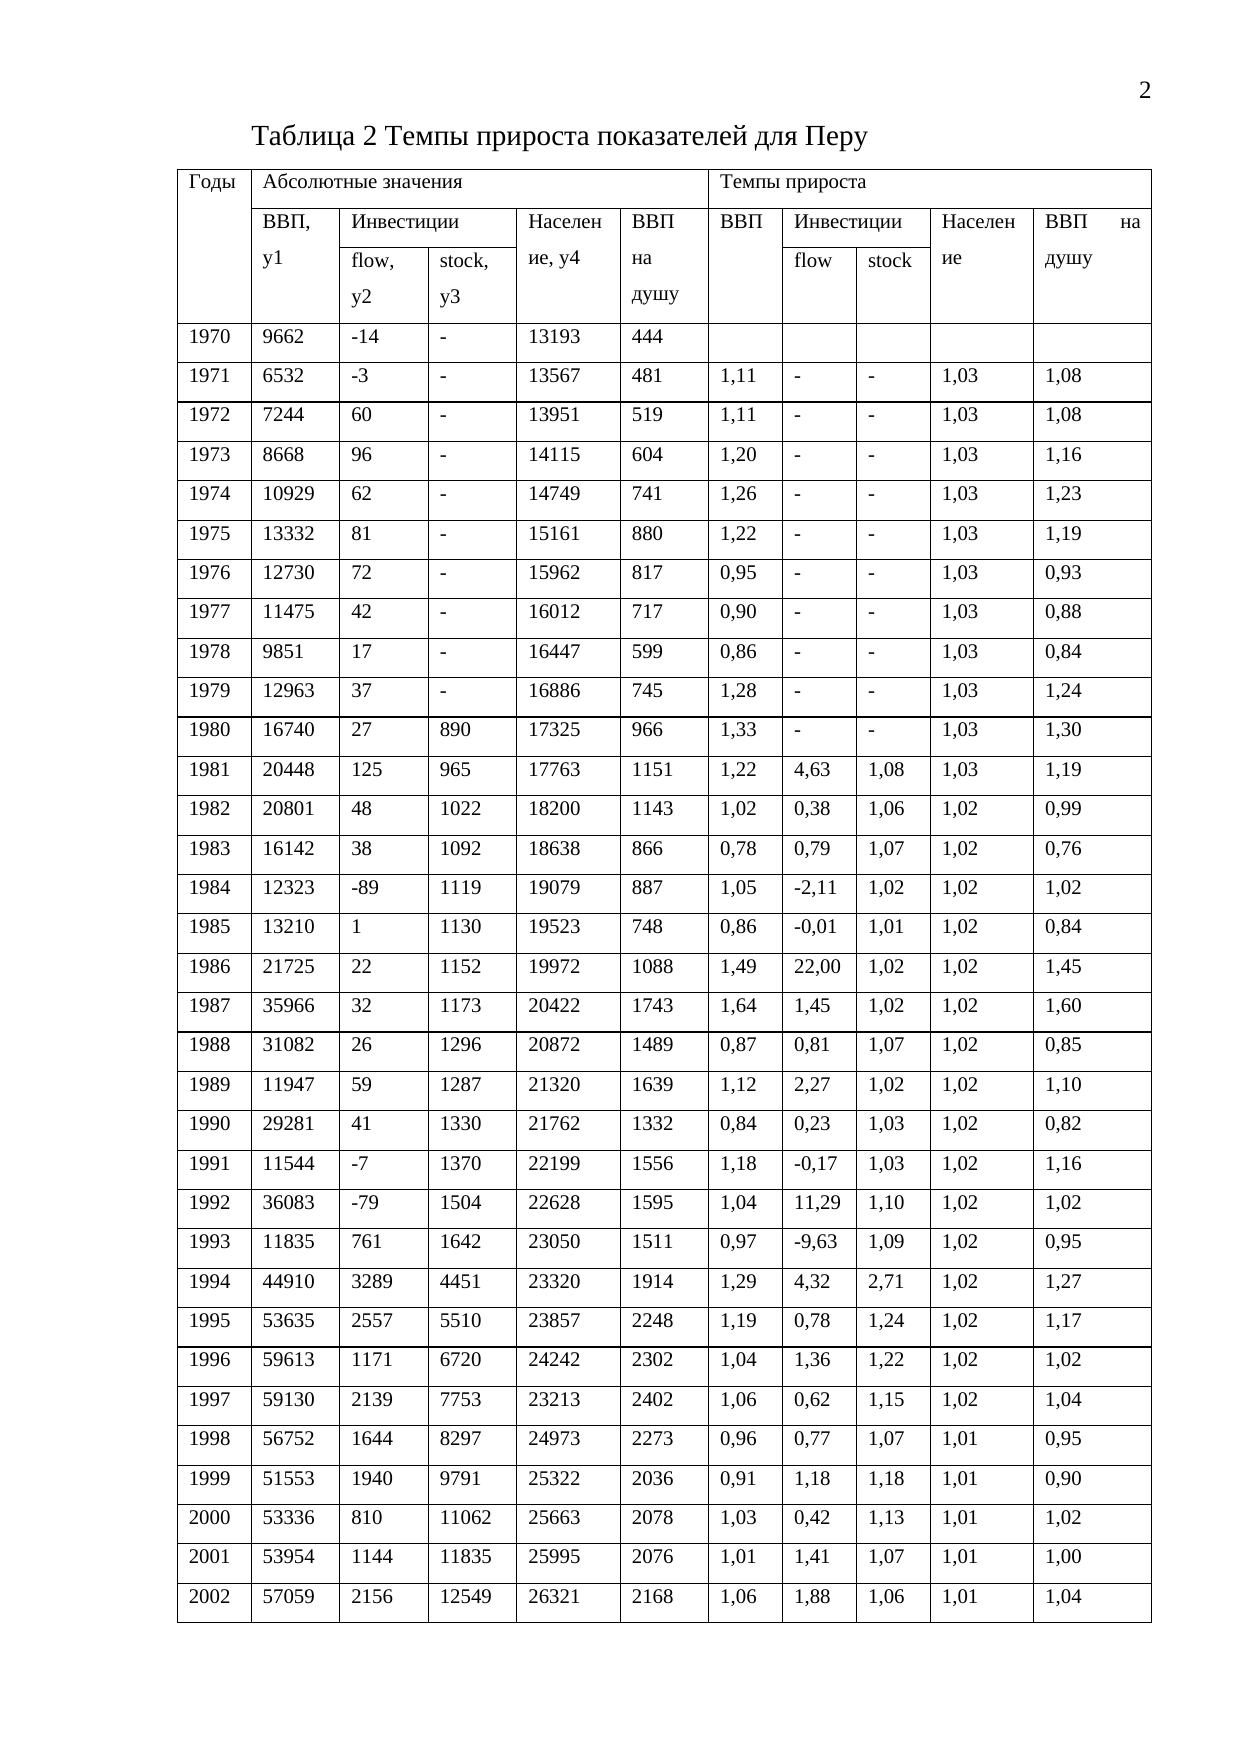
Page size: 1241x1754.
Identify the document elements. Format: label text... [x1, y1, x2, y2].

table_cell 4,63 [783, 757, 856, 795]
table_cell - [857, 599, 930, 638]
table_cell 1,01 [931, 1466, 1033, 1504]
table_cell 36083 [252, 1190, 339, 1228]
table_cell - [783, 599, 856, 638]
table_cell 1994 [178, 1269, 251, 1307]
table_cell 1088 [621, 954, 708, 992]
table_cell 1644 [340, 1426, 428, 1464]
table_cell 13210 [252, 914, 339, 953]
table_cell -79 [340, 1190, 428, 1228]
table_cell 16447 [517, 639, 620, 677]
table_cell 1,12 [709, 1072, 782, 1110]
table_cell 25322 [517, 1466, 620, 1504]
table_cell 0,78 [783, 1308, 856, 1346]
table_cell 1,19 [1034, 757, 1151, 795]
table_cell 11835 [252, 1229, 339, 1268]
table_cell 1,03 [931, 599, 1033, 638]
table_cell 19972 [517, 954, 620, 992]
table_cell 1,02 [931, 1072, 1033, 1110]
table_cell 1987 [178, 993, 251, 1031]
table_cell - [857, 639, 930, 677]
table_cell 1173 [429, 993, 516, 1031]
table_cell 1,02 [931, 796, 1033, 834]
table_cell 27 [340, 718, 428, 756]
table_cell 57059 [252, 1584, 339, 1622]
table_cell 1143 [621, 796, 708, 834]
table_cell 1,06 [709, 1584, 782, 1622]
table_cell - [783, 639, 856, 677]
table_cell 1,26 [709, 481, 782, 519]
text Таблица 2 Темпы прироста показателей для Перу [177, 118, 1152, 152]
table_cell 1 [340, 914, 428, 953]
table_cell 81 [340, 521, 428, 559]
table_cell 1,08 [857, 757, 930, 795]
table_cell 1,02 [931, 1111, 1033, 1149]
table_cell [1034, 324, 1151, 362]
table_cell 1982 [178, 796, 251, 834]
table_header Годы [178, 170, 251, 323]
table_cell 1,20 [709, 442, 782, 480]
table_cell 2,71 [857, 1269, 930, 1307]
table_cell 1,02 [709, 796, 782, 834]
table_cell - [783, 521, 856, 559]
table_header Темпы прироста [709, 170, 1151, 208]
table_cell 1,03 [709, 1505, 782, 1543]
table_cell 1,18 [857, 1466, 930, 1504]
table_cell 12963 [252, 678, 339, 716]
table_cell 9851 [252, 639, 339, 677]
table_cell 1973 [178, 442, 251, 480]
table_cell 1,03 [931, 639, 1033, 677]
table_header Абсолютные значения [252, 170, 708, 208]
table_cell 1,01 [931, 1544, 1033, 1583]
table_cell 1,18 [783, 1466, 856, 1504]
table_cell 0,87 [709, 1033, 782, 1071]
table_cell 8297 [429, 1426, 516, 1464]
table_cell - [429, 442, 516, 480]
table_cell Инвестиции [783, 209, 930, 247]
table_cell 1,07 [857, 1033, 930, 1071]
table_cell 1,30 [1034, 718, 1151, 756]
table_cell 1,60 [1034, 993, 1151, 1031]
table_cell 1119 [429, 875, 516, 913]
table_cell 1,02 [931, 875, 1033, 913]
table_cell 9662 [252, 324, 339, 362]
table_cell 16012 [517, 599, 620, 638]
table_cell - [783, 678, 856, 716]
table_cell 1556 [621, 1151, 708, 1189]
table_cell 1,15 [857, 1387, 930, 1425]
table_cell 1,22 [709, 521, 782, 559]
table_cell - [783, 481, 856, 519]
table_cell 1743 [621, 993, 708, 1031]
table_cell 0,85 [1034, 1033, 1151, 1071]
table_cell 1995 [178, 1308, 251, 1346]
table_cell - [857, 363, 930, 401]
table_cell 2302 [621, 1348, 708, 1386]
table_cell - [429, 363, 516, 401]
table_cell 741 [621, 481, 708, 519]
table_cell - [429, 521, 516, 559]
table_cell 1983 [178, 836, 251, 874]
table_cell 717 [621, 599, 708, 638]
table_cell 20448 [252, 757, 339, 795]
table_cell 20422 [517, 993, 620, 1031]
table_cell 1,13 [857, 1505, 930, 1543]
table_cell - [429, 403, 516, 441]
table_cell - [857, 481, 930, 519]
table_cell 0,84 [1034, 914, 1151, 953]
table_cell 13951 [517, 403, 620, 441]
table_cell 1,03 [931, 403, 1033, 441]
table_cell 21320 [517, 1072, 620, 1110]
table_cell 1,01 [709, 1544, 782, 1583]
table_cell 1,33 [709, 718, 782, 756]
table_cell Население, у4 [517, 209, 620, 323]
table_cell 0,91 [709, 1466, 782, 1504]
table_cell 48 [340, 796, 428, 834]
table_cell 72 [340, 560, 428, 598]
table_cell 4451 [429, 1269, 516, 1307]
table_cell 11,29 [783, 1190, 856, 1228]
table_cell 1152 [429, 954, 516, 992]
table_cell 2168 [621, 1584, 708, 1622]
table_cell 1979 [178, 678, 251, 716]
table_cell 1,04 [1034, 1387, 1151, 1425]
table_cell 1,29 [709, 1269, 782, 1307]
table_cell - [857, 521, 930, 559]
table_cell 1,02 [931, 914, 1033, 953]
table_cell 0,81 [783, 1033, 856, 1071]
table_cell 15161 [517, 521, 620, 559]
table_cell flow, у2 [340, 248, 428, 323]
table_cell 604 [621, 442, 708, 480]
table_cell 21725 [252, 954, 339, 992]
table_cell 96 [340, 442, 428, 480]
table_cell [931, 324, 1033, 362]
table_cell 1,45 [1034, 954, 1151, 992]
table_cell 1,09 [857, 1229, 930, 1268]
table_cell 23213 [517, 1387, 620, 1425]
table_cell 7753 [429, 1387, 516, 1425]
table_cell 1991 [178, 1151, 251, 1189]
table_cell 1,36 [783, 1348, 856, 1386]
table_cell 1971 [178, 363, 251, 401]
table_cell 1990 [178, 1111, 251, 1149]
table_cell 1984 [178, 875, 251, 913]
table_cell 1,02 [857, 954, 930, 992]
table_cell 14115 [517, 442, 620, 480]
table_cell 1,02 [857, 993, 930, 1031]
table_cell 1,07 [857, 1426, 930, 1464]
table_cell 887 [621, 875, 708, 913]
table_cell 1,05 [709, 875, 782, 913]
table_cell 1,16 [1034, 442, 1151, 480]
table_cell 1,02 [931, 954, 1033, 992]
table_cell [857, 324, 930, 362]
table_cell 16886 [517, 678, 620, 716]
table_cell 7244 [252, 403, 339, 441]
table_cell 1999 [178, 1466, 251, 1504]
table_cell 1,01 [931, 1426, 1033, 1464]
table_cell 1,02 [1034, 1190, 1151, 1228]
table_cell 2156 [340, 1584, 428, 1622]
table_cell 0,76 [1034, 836, 1151, 874]
table_cell 1,03 [931, 442, 1033, 480]
table_cell 0,95 [709, 560, 782, 598]
table_cell 1,03 [931, 521, 1033, 559]
table_cell 1,24 [857, 1308, 930, 1346]
table_cell 2248 [621, 1308, 708, 1346]
table_cell 0,95 [1034, 1229, 1151, 1268]
table_cell 1,02 [857, 875, 930, 913]
table_cell 0,23 [783, 1111, 856, 1149]
table_cell 22 [340, 954, 428, 992]
table_cell - [429, 678, 516, 716]
table_cell 1,06 [857, 1584, 930, 1622]
table_cell 0,84 [709, 1111, 782, 1149]
table_cell 2036 [621, 1466, 708, 1504]
table_cell 13567 [517, 363, 620, 401]
table_cell 1,03 [931, 560, 1033, 598]
table_cell 965 [429, 757, 516, 795]
table_cell 1,04 [709, 1190, 782, 1228]
table_cell 11947 [252, 1072, 339, 1110]
table_cell 1,08 [1034, 403, 1151, 441]
table_cell 1,88 [783, 1584, 856, 1622]
table_cell 1,02 [931, 1348, 1033, 1386]
table_cell 17 [340, 639, 428, 677]
table_cell 966 [621, 718, 708, 756]
table_cell 1,02 [931, 1151, 1033, 1189]
table_cell 761 [340, 1229, 428, 1268]
table_cell 42 [340, 599, 428, 638]
table_cell 8668 [252, 442, 339, 480]
table_cell 1,04 [709, 1348, 782, 1386]
table_cell 26321 [517, 1584, 620, 1622]
table_cell 1989 [178, 1072, 251, 1110]
table_cell 1986 [178, 954, 251, 992]
table_cell 1,02 [931, 1229, 1033, 1268]
table_cell 1,49 [709, 954, 782, 992]
table_cell 1489 [621, 1033, 708, 1071]
table_cell 2000 [178, 1505, 251, 1543]
table_cell 14749 [517, 481, 620, 519]
table_cell -14 [340, 324, 428, 362]
table_cell - [783, 560, 856, 598]
table_cell 519 [621, 403, 708, 441]
table_cell [709, 324, 782, 362]
table_cell 0,93 [1034, 560, 1151, 598]
table_cell 1,11 [709, 363, 782, 401]
table_cell 0,79 [783, 836, 856, 874]
table_cell 1171 [340, 1348, 428, 1386]
table_cell 22628 [517, 1190, 620, 1228]
table_cell 6532 [252, 363, 339, 401]
table_cell 1,41 [783, 1544, 856, 1583]
table_cell 1976 [178, 560, 251, 598]
table_cell 23857 [517, 1308, 620, 1346]
table_cell 1,45 [783, 993, 856, 1031]
table_cell 2557 [340, 1308, 428, 1346]
table_cell 1981 [178, 757, 251, 795]
table_cell 16740 [252, 718, 339, 756]
table_cell ВВП [709, 209, 782, 323]
table_cell 22,00 [783, 954, 856, 992]
table_cell 0,42 [783, 1505, 856, 1543]
table_cell 0,38 [783, 796, 856, 834]
table_cell 2139 [340, 1387, 428, 1425]
table_cell 748 [621, 914, 708, 953]
table_cell 1,02 [1034, 1348, 1151, 1386]
table_cell -89 [340, 875, 428, 913]
table_cell 1977 [178, 599, 251, 638]
table_cell -9,63 [783, 1229, 856, 1268]
table_cell 38 [340, 836, 428, 874]
table_cell -0,01 [783, 914, 856, 953]
table_cell 1,07 [857, 836, 930, 874]
table_cell 1985 [178, 914, 251, 953]
table_cell 2,27 [783, 1072, 856, 1110]
table_cell 1332 [621, 1111, 708, 1149]
table_cell 1,03 [857, 1111, 930, 1149]
table_cell 1,28 [709, 678, 782, 716]
table_cell 1,06 [709, 1387, 782, 1425]
table_cell Инвестиции [340, 209, 516, 247]
table_cell 0,99 [1034, 796, 1151, 834]
table_cell 20872 [517, 1033, 620, 1071]
table_cell 0,96 [709, 1426, 782, 1464]
table_cell 62 [340, 481, 428, 519]
table_cell 0,77 [783, 1426, 856, 1464]
table_cell - [857, 403, 930, 441]
table_cell 59 [340, 1072, 428, 1110]
table_cell 23320 [517, 1269, 620, 1307]
table_cell 11835 [429, 1544, 516, 1583]
table_cell ВВП на душу [621, 209, 708, 323]
table_cell 1997 [178, 1387, 251, 1425]
table_cell 1,11 [709, 403, 782, 441]
table_cell 1,23 [1034, 481, 1151, 519]
table_cell 1,03 [931, 678, 1033, 716]
table_cell 1144 [340, 1544, 428, 1583]
table_cell 1,03 [857, 1151, 930, 1189]
table_cell 880 [621, 521, 708, 559]
table_cell 53954 [252, 1544, 339, 1583]
table_cell 1,01 [931, 1505, 1033, 1543]
table_cell - [429, 481, 516, 519]
table_cell 5510 [429, 1308, 516, 1346]
table_cell - [857, 718, 930, 756]
table_cell - [429, 639, 516, 677]
table_cell 1,03 [931, 718, 1033, 756]
table_cell 1,03 [931, 363, 1033, 401]
table_cell 19523 [517, 914, 620, 953]
table_cell 11062 [429, 1505, 516, 1543]
table_cell 1296 [429, 1033, 516, 1071]
table_cell - [857, 560, 930, 598]
table_cell 0,90 [1034, 1466, 1151, 1504]
table_cell 12730 [252, 560, 339, 598]
table_cell ВВП на душу [1034, 209, 1151, 323]
table_cell 18200 [517, 796, 620, 834]
table_cell 444 [621, 324, 708, 362]
table_cell 0,97 [709, 1229, 782, 1268]
table_cell 59613 [252, 1348, 339, 1386]
table_cell 1370 [429, 1151, 516, 1189]
table_cell 17763 [517, 757, 620, 795]
table_cell 35966 [252, 993, 339, 1031]
table_cell 1978 [178, 639, 251, 677]
table_cell 1,02 [1034, 1505, 1151, 1543]
table_cell 1,08 [1034, 363, 1151, 401]
table_cell 0,95 [1034, 1426, 1151, 1464]
table_cell 2002 [178, 1584, 251, 1622]
table_cell 1130 [429, 914, 516, 953]
table_cell 1,27 [1034, 1269, 1151, 1307]
table_cell 2078 [621, 1505, 708, 1543]
table_cell 1,01 [857, 914, 930, 953]
table_cell 1504 [429, 1190, 516, 1228]
table_cell 0,78 [709, 836, 782, 874]
table_cell 2076 [621, 1544, 708, 1583]
table_cell 24242 [517, 1348, 620, 1386]
table_cell 12323 [252, 875, 339, 913]
table_cell 1,02 [857, 1072, 930, 1110]
table_cell 890 [429, 718, 516, 756]
table_cell 1,02 [931, 836, 1033, 874]
table_cell 481 [621, 363, 708, 401]
table_cell 817 [621, 560, 708, 598]
table_cell 2001 [178, 1544, 251, 1583]
table_cell - [429, 324, 516, 362]
table_cell 0,84 [1034, 639, 1151, 677]
table_cell 1642 [429, 1229, 516, 1268]
table_cell 9791 [429, 1466, 516, 1504]
table_cell 41 [340, 1111, 428, 1149]
table_cell 1,10 [857, 1190, 930, 1228]
table_cell 1,22 [709, 757, 782, 795]
table_cell 1,02 [931, 1033, 1033, 1071]
table_cell 1,06 [857, 796, 930, 834]
table_cell -2,11 [783, 875, 856, 913]
table_cell 1988 [178, 1033, 251, 1071]
table_cell ВВП, у1 [252, 209, 339, 323]
table_cell 13193 [517, 324, 620, 362]
table_cell 10929 [252, 481, 339, 519]
table_cell 1,64 [709, 993, 782, 1031]
table_cell 13332 [252, 521, 339, 559]
table_cell 1511 [621, 1229, 708, 1268]
table_cell 1,03 [931, 481, 1033, 519]
table_cell 1,17 [1034, 1308, 1151, 1346]
table_cell 37 [340, 678, 428, 716]
table_cell 599 [621, 639, 708, 677]
table_cell stock, у3 [429, 248, 516, 323]
table_cell 15962 [517, 560, 620, 598]
table_cell - [429, 599, 516, 638]
table_cell 53635 [252, 1308, 339, 1346]
table_cell 1,18 [709, 1151, 782, 1189]
table_cell 1,19 [709, 1308, 782, 1346]
table_cell 1639 [621, 1072, 708, 1110]
table_cell 1980 [178, 718, 251, 756]
table_cell 29281 [252, 1111, 339, 1149]
table_cell [783, 324, 856, 362]
table_cell 1,02 [931, 1269, 1033, 1307]
table_cell 22199 [517, 1151, 620, 1189]
table_cell 1151 [621, 757, 708, 795]
table_cell 1940 [340, 1466, 428, 1504]
table_cell - [783, 718, 856, 756]
table_cell 0,86 [709, 639, 782, 677]
table_cell 32 [340, 993, 428, 1031]
table_cell 11475 [252, 599, 339, 638]
table_cell 44910 [252, 1269, 339, 1307]
table_cell 1,03 [931, 757, 1033, 795]
table_cell 1,02 [931, 1387, 1033, 1425]
table_cell 1330 [429, 1111, 516, 1149]
table_cell 0,62 [783, 1387, 856, 1425]
table_cell 2273 [621, 1426, 708, 1464]
table_cell 1,02 [931, 1190, 1033, 1228]
table_cell 26 [340, 1033, 428, 1071]
table_cell 1996 [178, 1348, 251, 1386]
table_cell 53336 [252, 1505, 339, 1543]
table_cell - [783, 403, 856, 441]
table_cell -0,17 [783, 1151, 856, 1189]
table_cell 1974 [178, 481, 251, 519]
table_cell 56752 [252, 1426, 339, 1464]
table_cell 19079 [517, 875, 620, 913]
table_cell 1022 [429, 796, 516, 834]
table_cell 1,22 [857, 1348, 930, 1386]
table_cell 1595 [621, 1190, 708, 1228]
table_cell 1,02 [931, 1308, 1033, 1346]
table_cell 25663 [517, 1505, 620, 1543]
table_cell 1998 [178, 1426, 251, 1464]
table_cell 1914 [621, 1269, 708, 1307]
table_cell 1,16 [1034, 1151, 1151, 1189]
table_cell 0,82 [1034, 1111, 1151, 1149]
table_cell 1,07 [857, 1544, 930, 1583]
table_cell 23050 [517, 1229, 620, 1268]
table_cell 1287 [429, 1072, 516, 1110]
table_cell 0,88 [1034, 599, 1151, 638]
table_cell 20801 [252, 796, 339, 834]
table_cell 1,00 [1034, 1544, 1151, 1583]
table_cell 1972 [178, 403, 251, 441]
table_cell 1975 [178, 521, 251, 559]
table_cell 21762 [517, 1111, 620, 1149]
table_cell 3289 [340, 1269, 428, 1307]
table_cell 1,10 [1034, 1072, 1151, 1110]
table_cell -3 [340, 363, 428, 401]
table_cell 4,32 [783, 1269, 856, 1307]
table_cell 17325 [517, 718, 620, 756]
table_cell 12549 [429, 1584, 516, 1622]
table_cell 24973 [517, 1426, 620, 1464]
table_cell 745 [621, 678, 708, 716]
table_cell 1993 [178, 1229, 251, 1268]
table_cell 18638 [517, 836, 620, 874]
table_cell - [783, 363, 856, 401]
table_cell 1,02 [931, 993, 1033, 1031]
table_cell 25995 [517, 1544, 620, 1583]
table_cell - [429, 560, 516, 598]
table_cell - [857, 442, 930, 480]
table_cell 16142 [252, 836, 339, 874]
table_cell 1092 [429, 836, 516, 874]
table_cell 51553 [252, 1466, 339, 1504]
table_cell 6720 [429, 1348, 516, 1386]
table_cell 1,01 [931, 1584, 1033, 1622]
table_cell 60 [340, 403, 428, 441]
table_cell 1,24 [1034, 678, 1151, 716]
table_cell 1,19 [1034, 521, 1151, 559]
table_cell 1970 [178, 324, 251, 362]
table_cell 0,90 [709, 599, 782, 638]
table_cell 1,04 [1034, 1584, 1151, 1622]
table_cell 0,86 [709, 914, 782, 953]
table_cell 1992 [178, 1190, 251, 1228]
table_cell - [857, 678, 930, 716]
table_cell -7 [340, 1151, 428, 1189]
table_cell 866 [621, 836, 708, 874]
table_cell 1,02 [1034, 875, 1151, 913]
table_cell 31082 [252, 1033, 339, 1071]
table_cell 59130 [252, 1387, 339, 1425]
table_cell 125 [340, 757, 428, 795]
table_cell - [783, 442, 856, 480]
table_cell 11544 [252, 1151, 339, 1189]
table_cell stock [857, 248, 930, 323]
table_cell Население [931, 209, 1033, 323]
table_cell 810 [340, 1505, 428, 1543]
table_cell flow [783, 248, 856, 323]
table_cell 2402 [621, 1387, 708, 1425]
